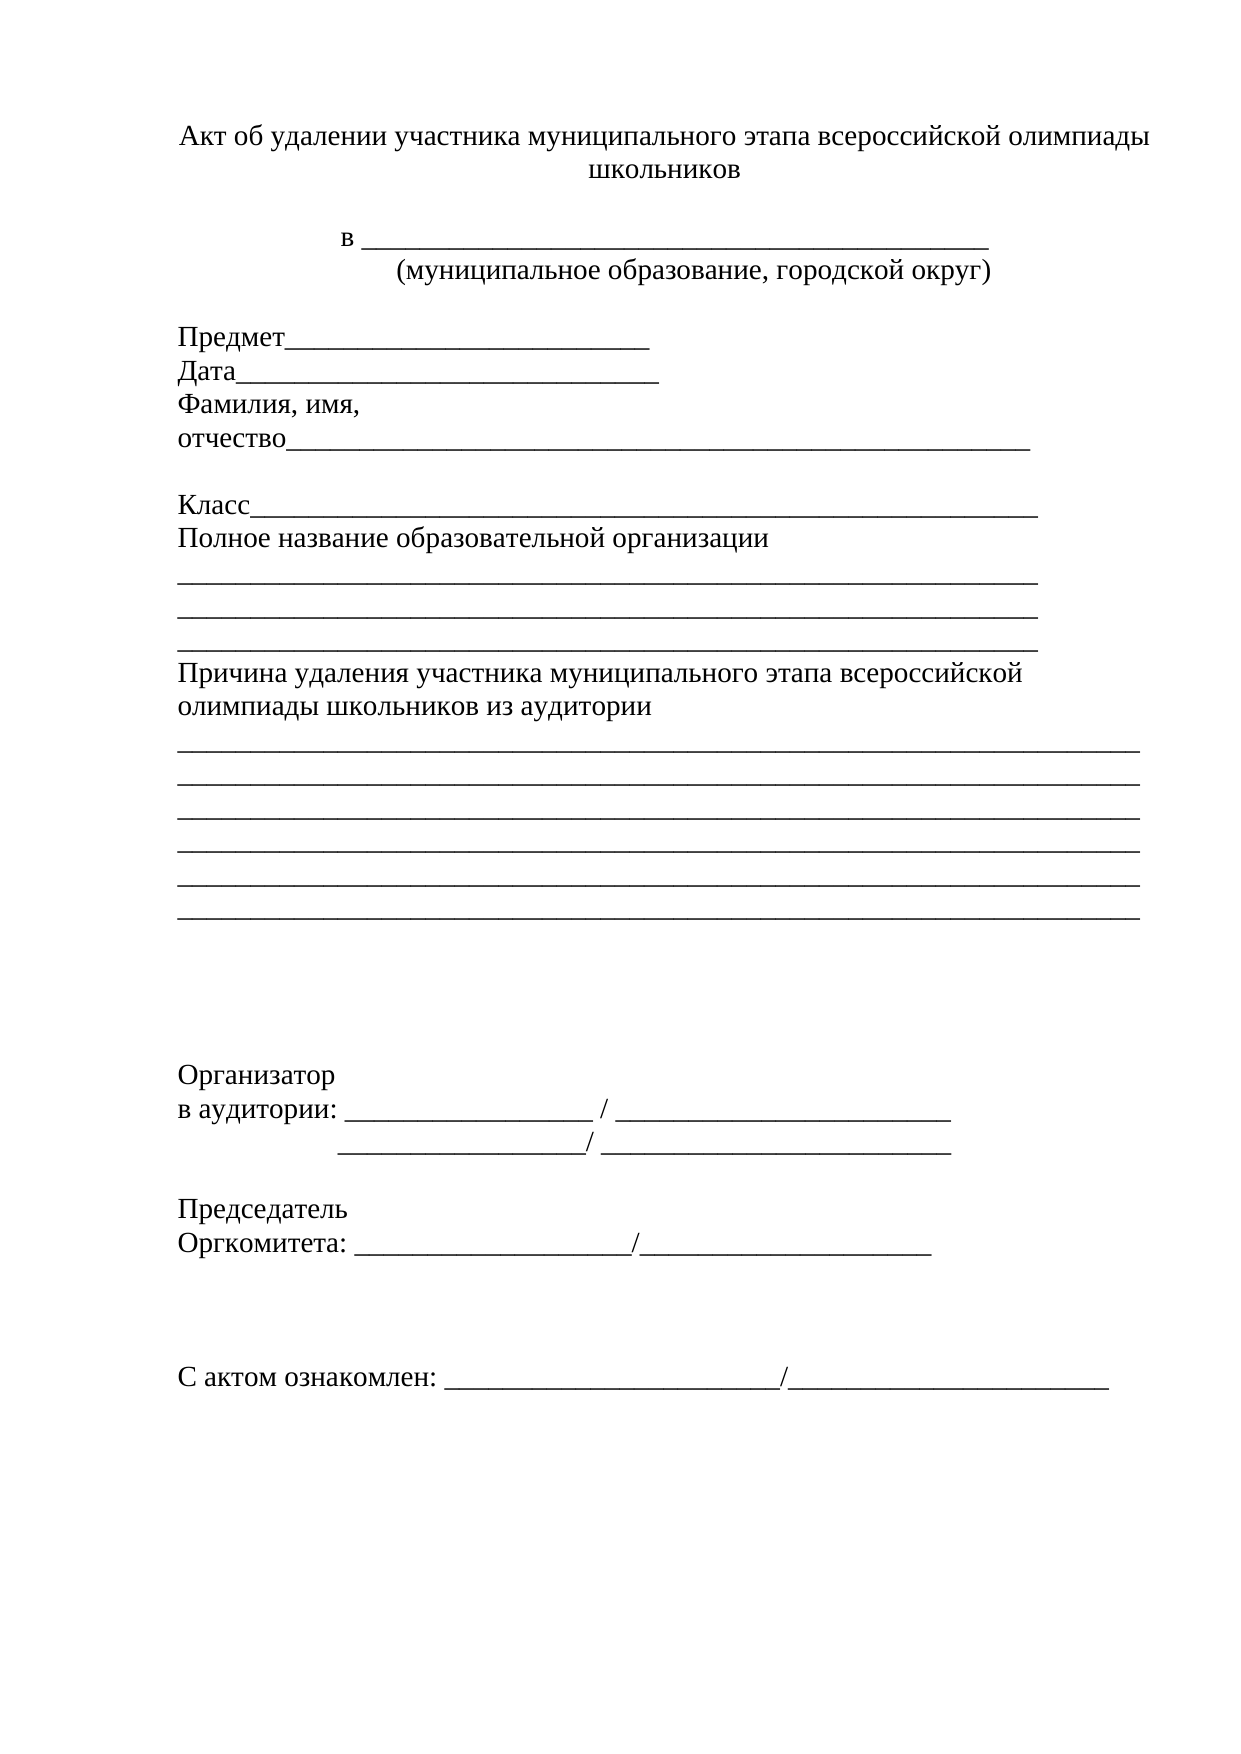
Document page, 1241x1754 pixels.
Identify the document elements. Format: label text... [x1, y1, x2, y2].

text ____________________________________________________________________________________________________________________________________ [177, 722, 1152, 789]
text ___________________________________________________________ [177, 588, 1152, 621]
text Акт об удалении участника муниципального этапа всероссийской олимпиады школьников [177, 118, 1152, 185]
text (муниципальное образование, городской округ) [177, 252, 1152, 286]
text Дата_____________________________ [177, 353, 1152, 386]
text Причина удаления участника муниципального этапа всероссийской [177, 655, 1152, 688]
text олимпиады школьников из аудитории [177, 688, 1152, 722]
text Фамилия, имя, отчество___________________________________________________ [177, 386, 1152, 453]
text Полное название образовательной организации ___________________________________________________________ [177, 521, 1152, 588]
text Председатель [177, 1191, 1152, 1225]
text в ___________________________________________ [177, 219, 1152, 252]
text ___________________________________________________________ [177, 621, 1152, 655]
text Класс______________________________________________________ [177, 487, 1152, 521]
text С актом ознакомлен: _______________________/______________________ [177, 1359, 1152, 1393]
text в аудитории: _________________ / _______________________ [177, 1091, 1152, 1124]
text Оргкомитета: ___________________/____________________ [177, 1225, 1152, 1258]
text _________________/ ________________________ [177, 1124, 1152, 1158]
text ________________________________________________________________________________________________________________________________________________________________________________________________________________________________________________________________________ [177, 789, 1152, 923]
text Предмет_________________________ [177, 319, 1152, 353]
text Организатор [177, 1057, 1152, 1091]
